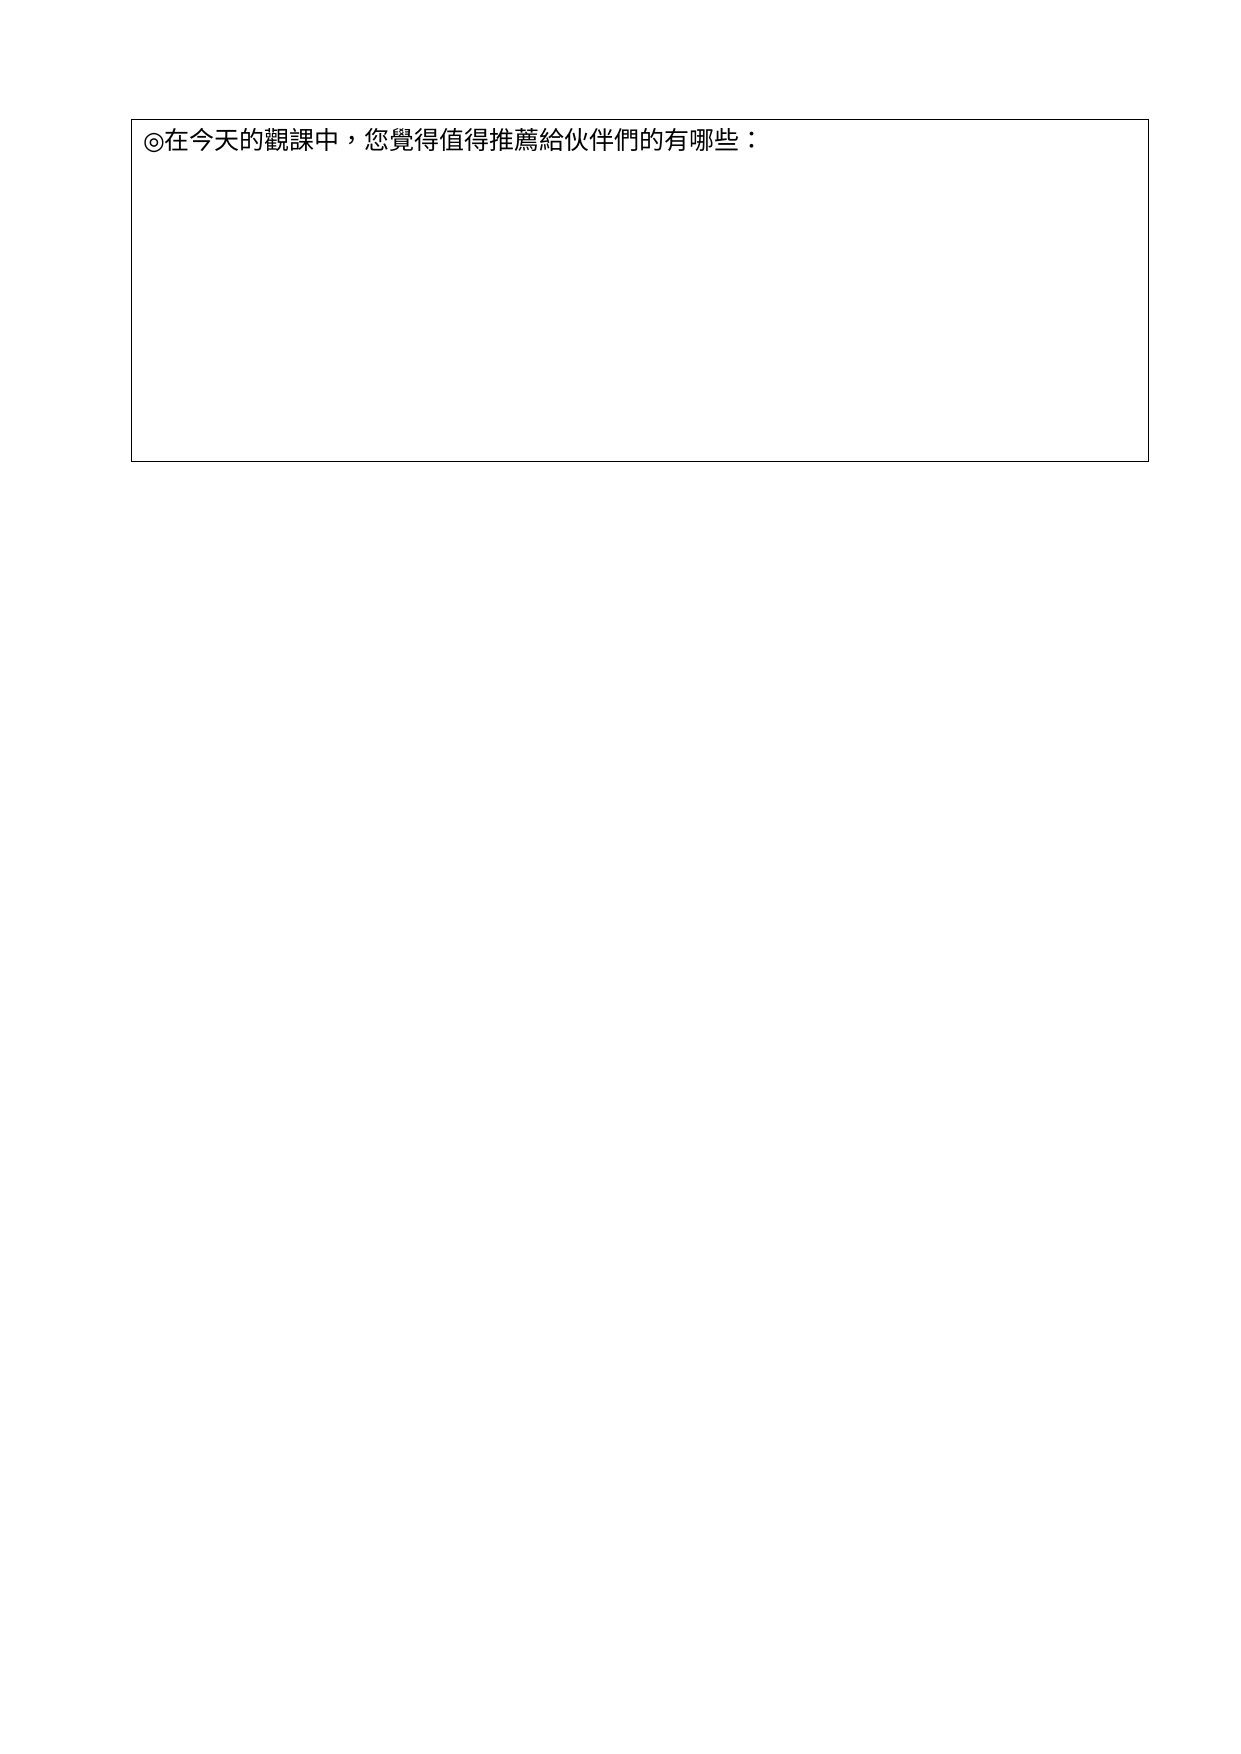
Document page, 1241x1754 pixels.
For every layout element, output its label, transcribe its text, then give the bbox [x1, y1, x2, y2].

table_cell ◎在今天的觀課中，您覺得值得推薦給伙伴們的有哪些： [132, 120, 1148, 461]
